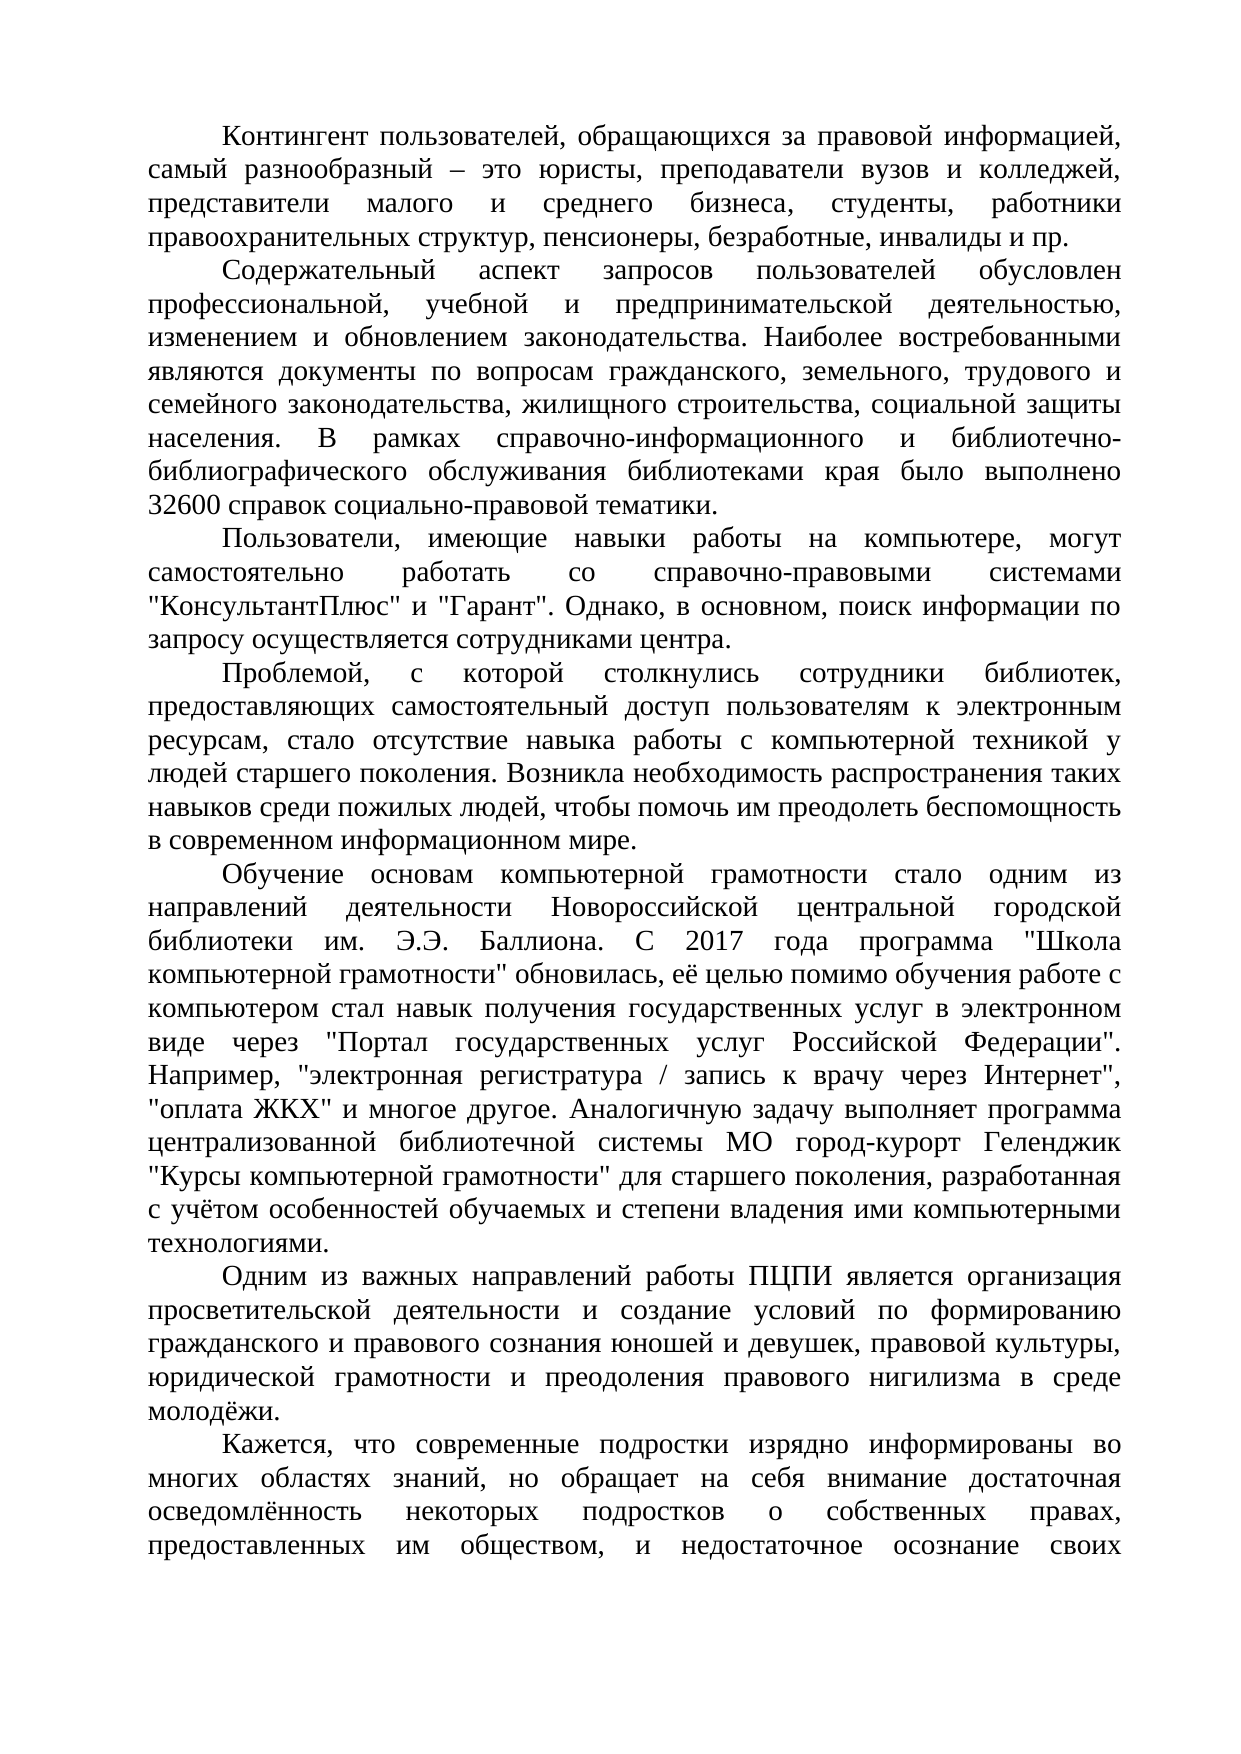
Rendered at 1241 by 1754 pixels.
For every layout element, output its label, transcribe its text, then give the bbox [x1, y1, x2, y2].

text Проблемой, с которой столкнулись сотрудники библиотек, предоставляющих самостоятельный доступ пользователям к электронным ресурсам, стало отсутствие навыка работы с компьютерной техникой у людей старшего поколения. Возникла необходимость распространения таких навыков среди пожилых людей, чтобы помочь им преодолеть беспомощность в современном информационном мире. [148, 655, 1122, 856]
text Обучение основам компьютерной грамотности стало одним из направлений деятельности Новороссийской центральной городской библиотеки им. Э.Э. Баллиона. С 2017 года программа "Школа компьютерной грамотности" обновилась, её целью помимо обучения работе с компьютером стал навык получения государственных услуг в электронном виде через "Портал государственных услуг Российской Федерации". Например, "электронная регистратура / запись к врачу через Интернет", "оплата ЖКХ" и многое другое. Аналогичную задачу выполняет программа централизованной библиотечной системы МО город-курорт Геленджик "Курсы компьютерной грамотности" для старшего поколения, разработанная с учётом особенностей обучаемых и степени владения ими компьютерными технологиями. [148, 856, 1122, 1258]
text Контингент пользователей, обращающихся за правовой информацией, самый разнообразный – это юристы, преподаватели вузов и колледжей, представители малого и среднего бизнеса, студенты, работники правоохранительных структур, пенсионеры, безработные, инвалиды и пр. [148, 118, 1122, 252]
text Содержательный аспект запросов пользователей обусловлен профессиональной, учебной и предпринимательской деятельностью, изменением и обновлением законодательства. Наиболее востребованными являются документы по вопросам гражданского, земельного, трудового и семейного законодательства, жилищного строительства, социальной защиты населения. В рамках справочно-информационного и библиотечно-библиографического обслуживания библиотеками края было выполнено 32600 справок социально-правовой тематики. [148, 252, 1122, 521]
text Одним из важных направлений работы ПЦПИ является организация просветительской деятельности и создание условий по формированию гражданского и правового сознания юношей и девушек, правовой культуры, юридической грамотности и преодоления правового нигилизма в среде молодёжи. [148, 1258, 1122, 1426]
text Пользователи, имеющие навыки работы на компьютере, могут самостоятельно работать со справочно-правовыми системами "КонсультантПлюс" и "Гарант". Однако, в основном, поиск информации по запросу осуществляется сотрудниками центра. [148, 521, 1122, 655]
